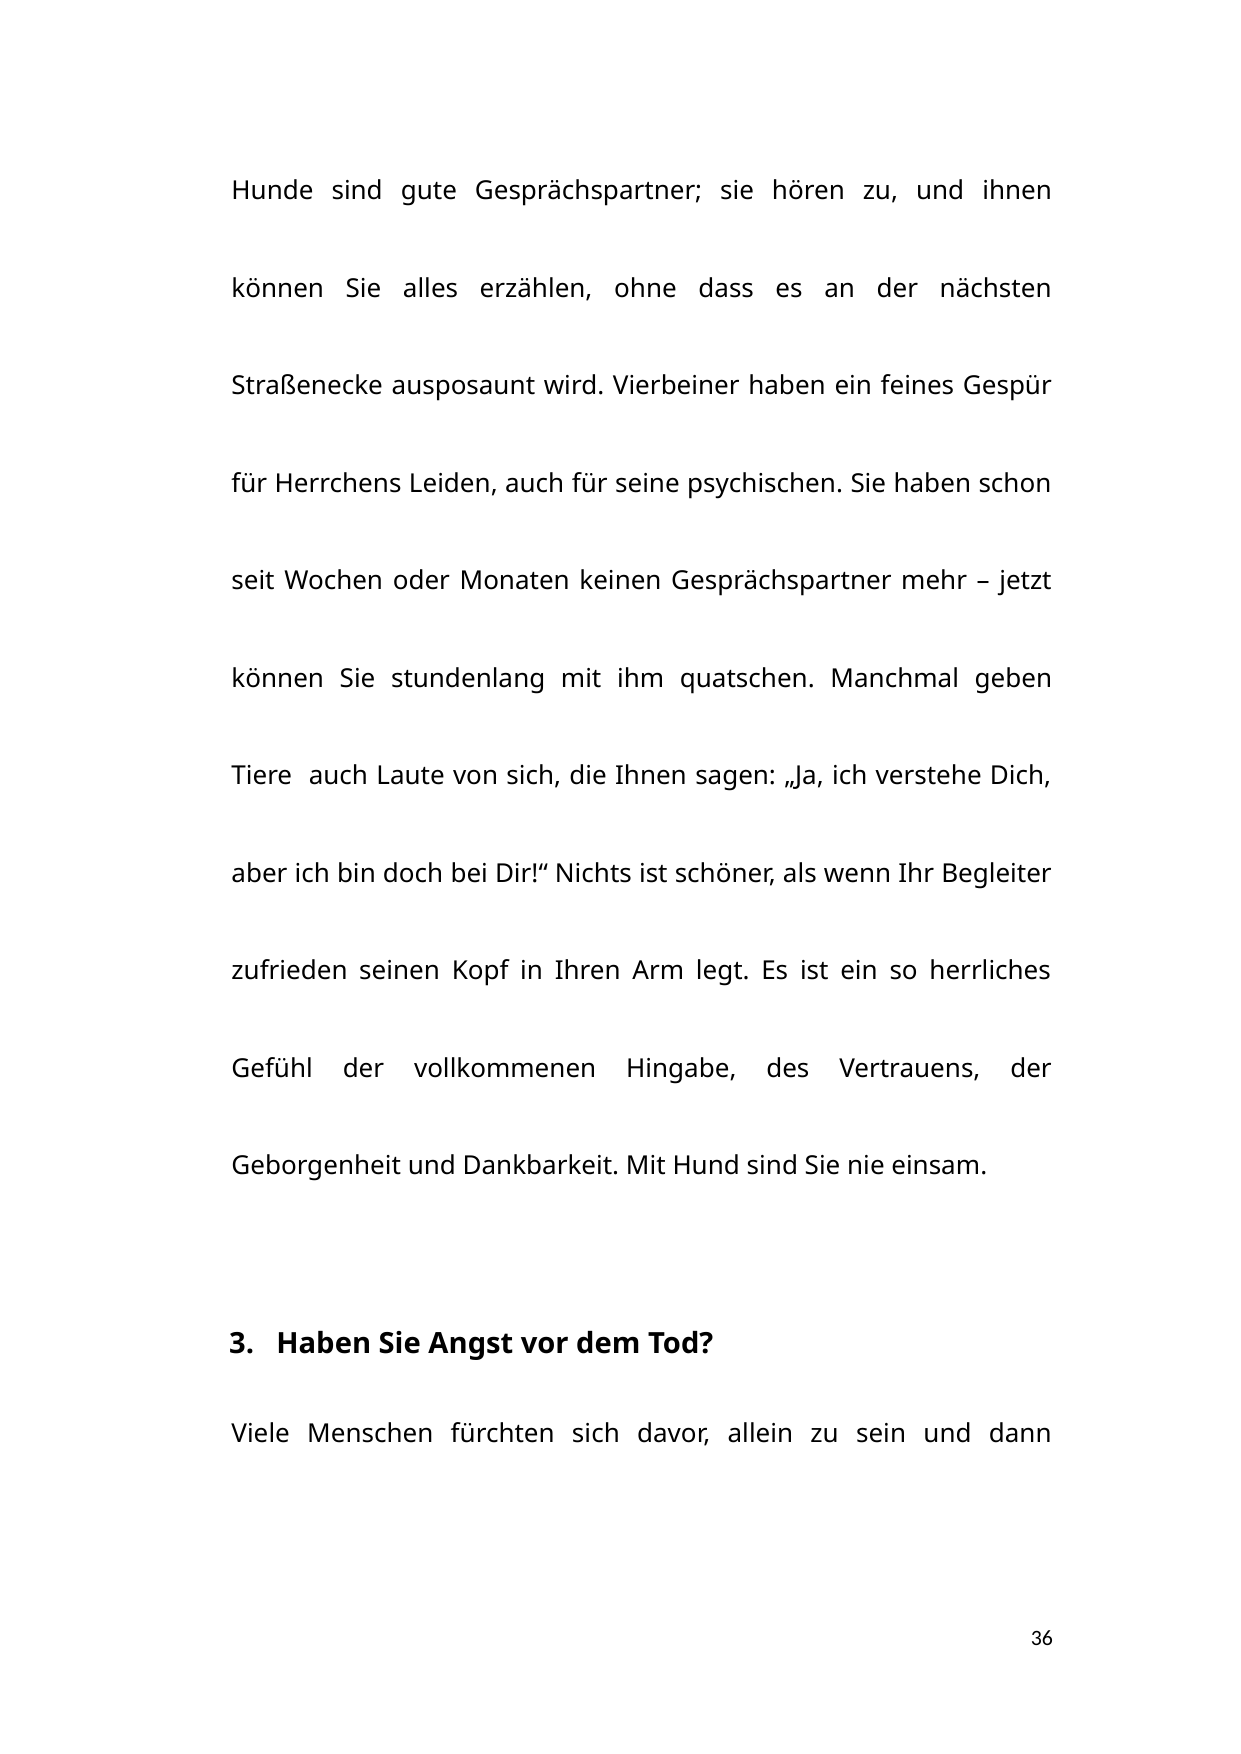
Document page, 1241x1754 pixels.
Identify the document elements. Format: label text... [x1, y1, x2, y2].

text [231, 1400, 1053, 1465]
subtitle Haben Sie Angst vor dem Tod? [229, 1310, 1053, 1375]
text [231, 157, 1053, 1197]
